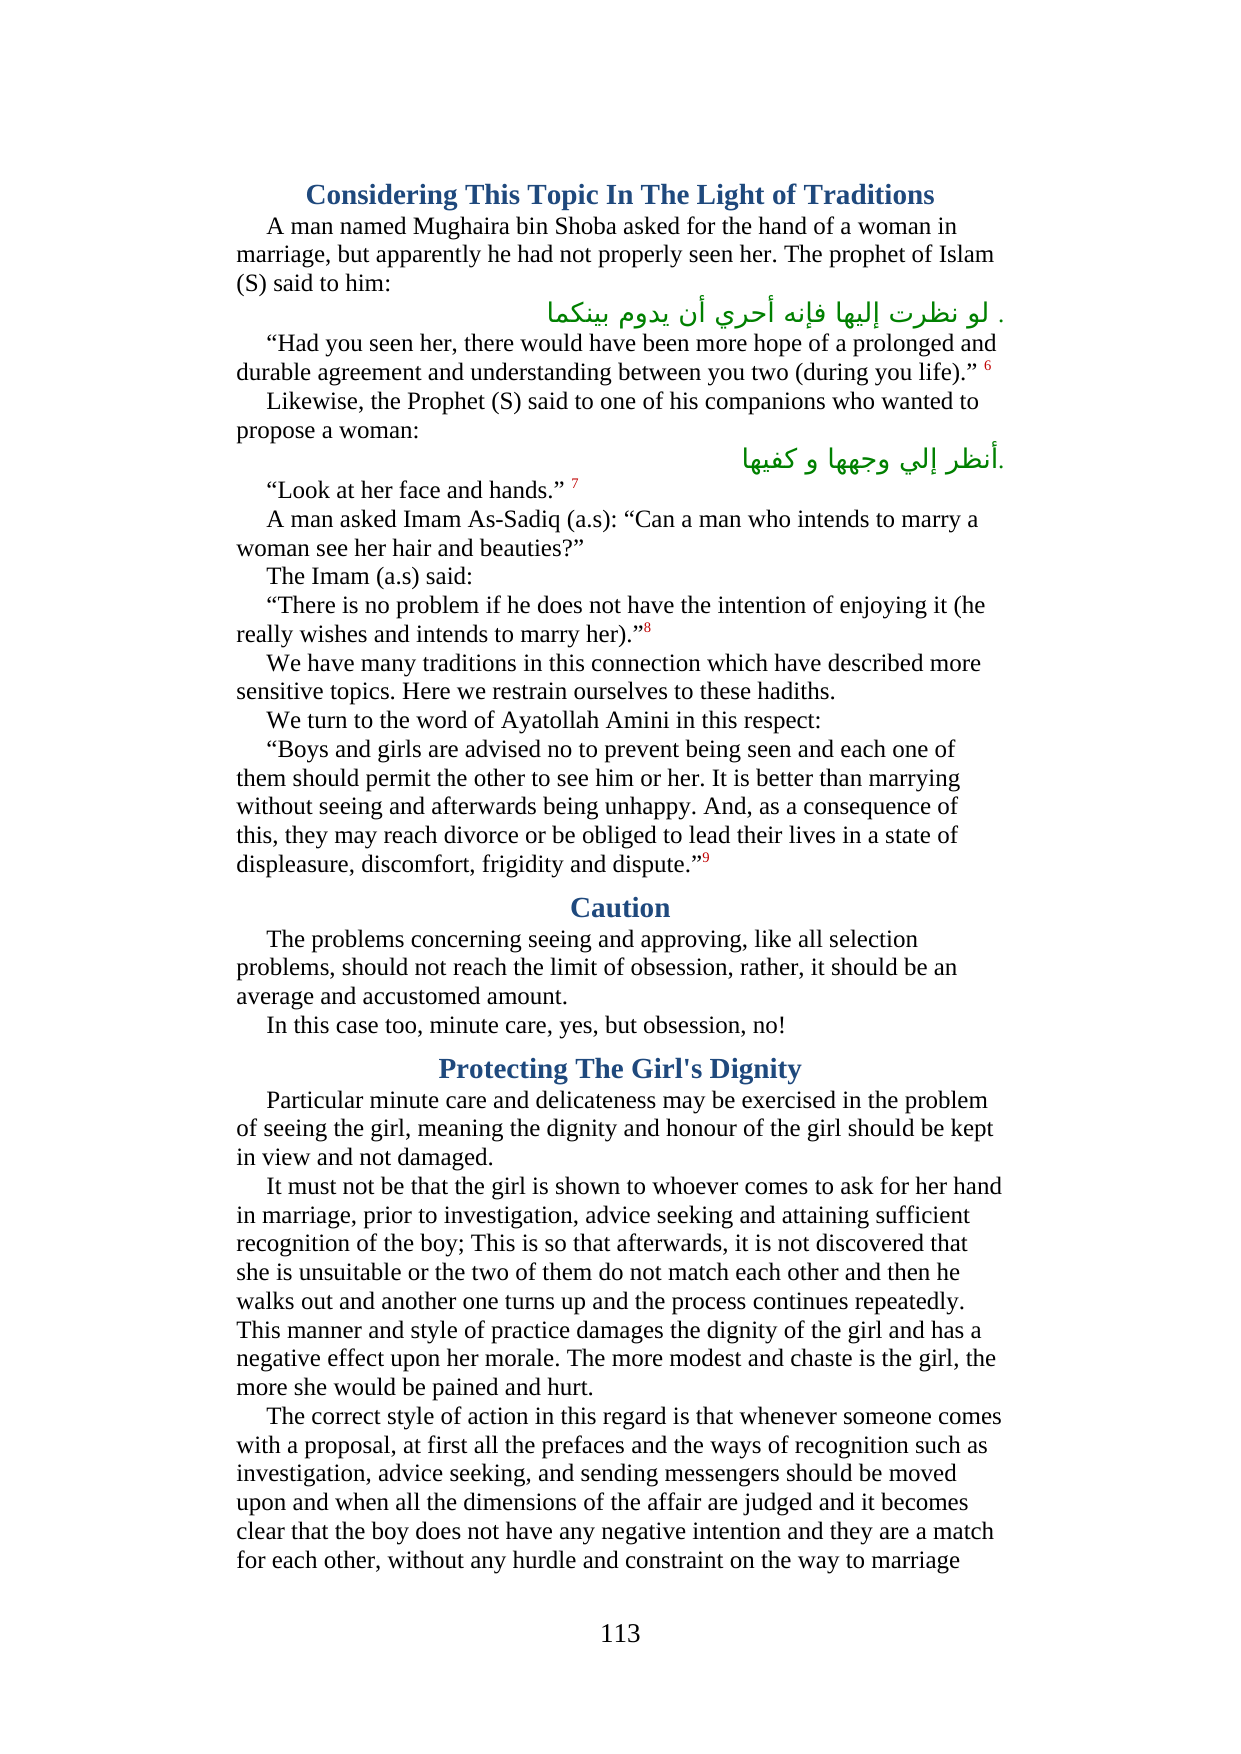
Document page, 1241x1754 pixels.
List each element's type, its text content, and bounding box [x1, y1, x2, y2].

text “Had you seen her, there would have been more hope of a prolonged and durable agreement and understanding between you two (during you life).” 6 [236, 328, 1004, 386]
text “Look at her face and hands.” 7 [236, 475, 1004, 504]
text The Imam (a.s) said: [236, 561, 1004, 590]
text “Boys and girls are advised no to prevent being seen and each one of them should permit the other to see him or her. It is better than marrying without seeing and afterwards being unhappy. And, as a consequence of this, they may reach divorce or be obliged to lead their lives in a state of displeasure, discomfort, frigidity and dispute.”9 [236, 734, 1004, 878]
text Likewise, the Prophet (S) said to one of his companions who wanted to propose a woman: [236, 386, 1004, 443]
subtitle Caution [236, 890, 1004, 924]
text It must not be that the girl is shown to whoever comes to ask for her hand in marriage, prior to investigation, advice seeking and attaining sufficient recognition of the boy; This is so that afterwards, it is not discovered that she is unsuitable or the two of them do not match each other and then he walks out and another one turns up and the process continues repeatedly. This manner and style of practice damages the dignity of the girl and has a negative effect upon her morale. The more modest and chaste is the girl, the more she would be pained and hurt. [236, 1171, 1004, 1401]
text The problems concerning seeing and approving, like all selection problems, should not reach the limit of obsession, rather, it should be an average and accustomed amount. [236, 924, 1004, 1010]
text “There is no problem if he does not have the intention of enjoying it (he really wishes and intends to marry her).”8 [236, 590, 1004, 648]
text أنظر إلي وجهها و كفيها. [236, 443, 1004, 475]
text A man named Mughaira bin Shoba asked for the hand of a woman in marriage, but apparently he had not properly seen her. The prophet of Islam (S) said to him: [236, 211, 1004, 297]
text In this case too, minute care, yes, but obsession, no! [236, 1010, 1004, 1039]
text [236, 1401, 1004, 1573]
text A man asked Imam As-Sadiq (a.s): “Can a man who intends to marry a woman see her hair and beauties?” [236, 504, 1004, 561]
text Particular minute care and delicateness may be exercised in the problem of seeing the girl, meaning the dignity and honour of the girl should be kept in view and not damaged. [236, 1085, 1004, 1171]
text We have many traditions in this connection which have described more sensitive topics. Here we restrain ourselves to these hadiths. [236, 648, 1004, 705]
text لو نظرت إليها فإنه أحري أن يدوم بينكما . [236, 297, 1004, 328]
subtitle Considering This Topic In The Light of Traditions [236, 177, 1004, 211]
text We turn to the word of Ayatollah Amini in this respect: [236, 705, 1004, 734]
subtitle Protecting The Girl's Dignity [236, 1051, 1004, 1085]
